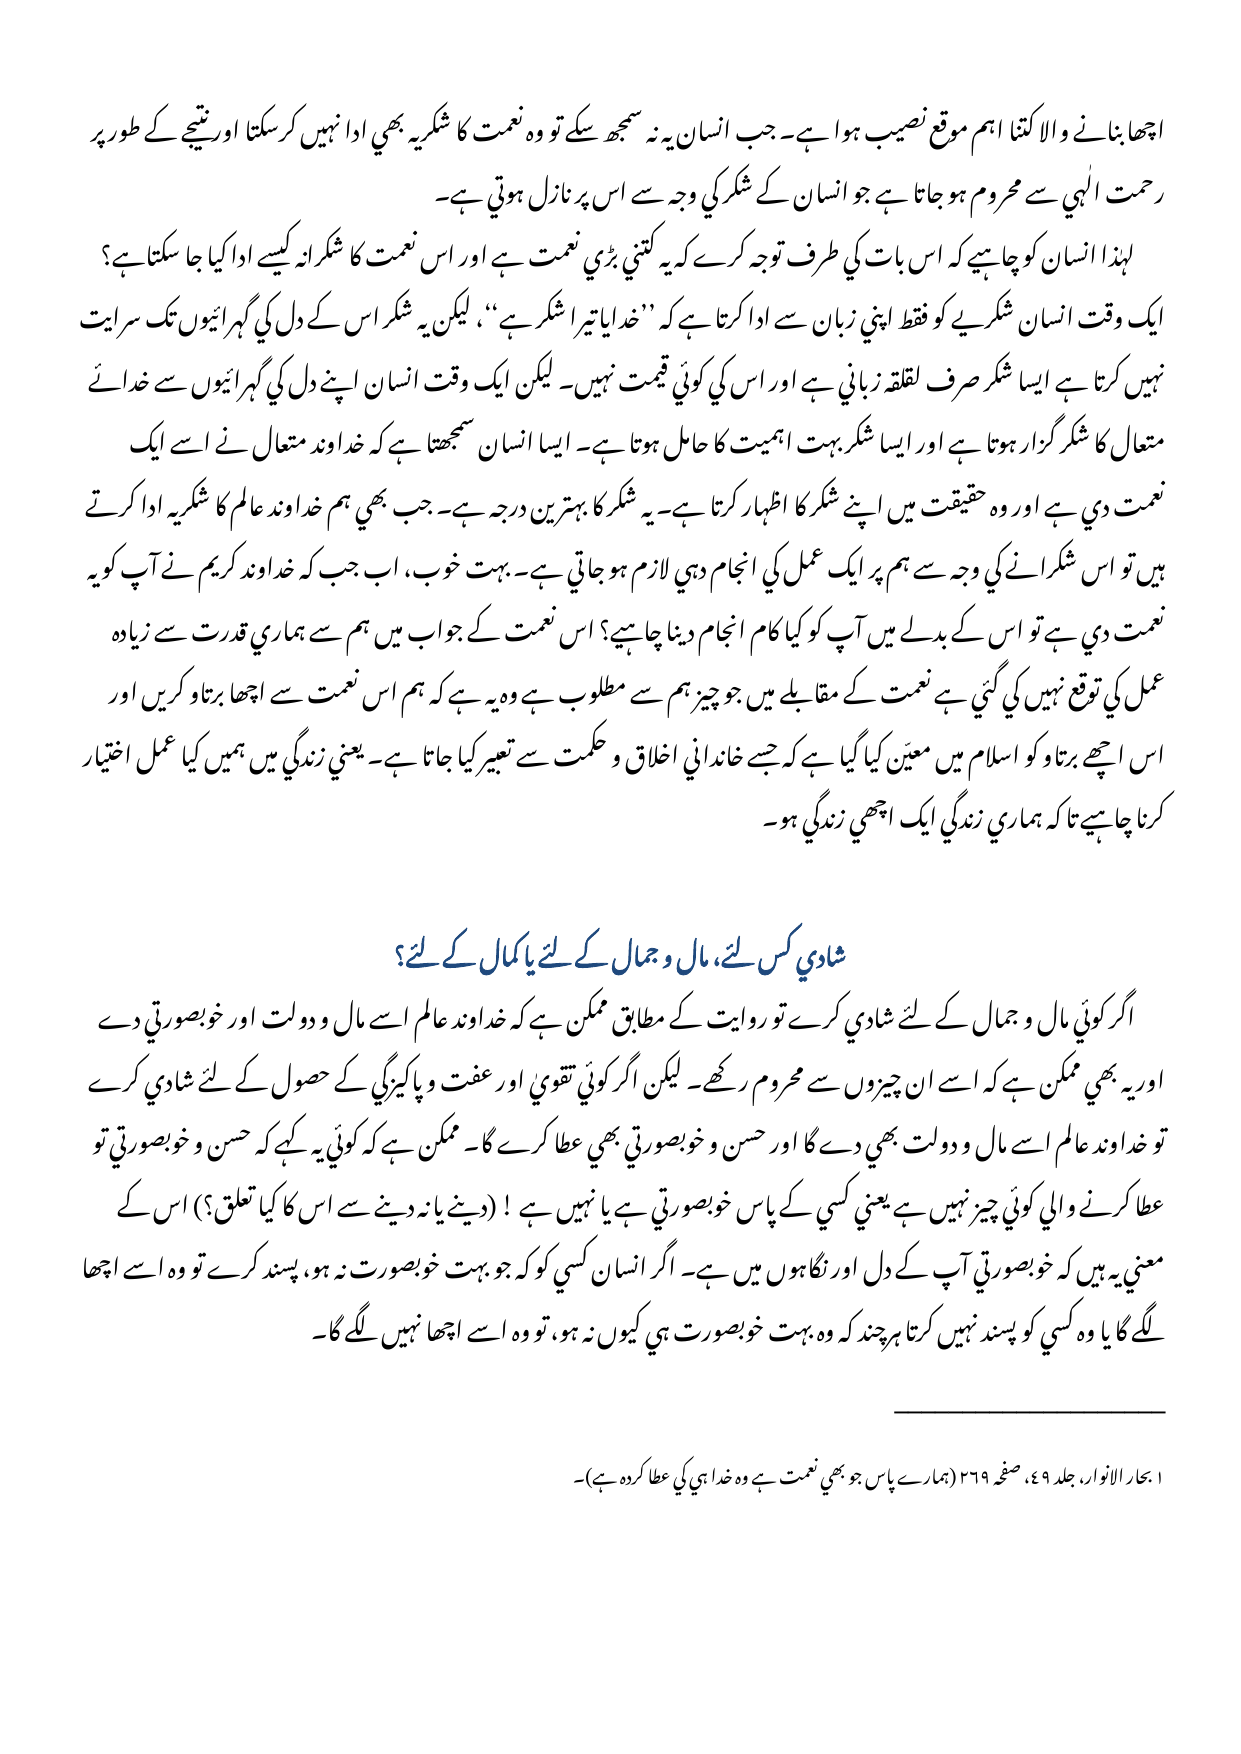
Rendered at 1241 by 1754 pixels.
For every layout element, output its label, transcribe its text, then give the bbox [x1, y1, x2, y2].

text لہٰذا انسان کو چاہيے کہ اس بات کي طرف توجہ کرے کہ يہ کتني بڑي نعمت ہے اور اس نعمت کا شکرانہ کيسے ادا کيا جا سکتاہے؟ ايک وقت انسان شکريے کو فقط اپني زبان سے ادا کرتا ہے کہ ’’خدايا تيرا شکر ہے‘‘، ليکن يہ شکر اس کے دل کي گہرائيوں تک سرايت نہيں کرتا ہے ايسا شکر صرف لقلقہ زباني ہے اور اس کي کوئي قيمت نہيں۔ ليکن ايک وقت انسان اپنے دل کي گہرائيوں سے خدائے متعال کا شکر گزار ہوتا ہے اور ايسا شکر بہت اہميت کا حامل ہوتا ہے۔ ايسا انسان سمجھتا ہے کہ خداوند متعال نے اسے ايک نعمت دي ہے اور وہ حقيقت ميں اپنے شکر کا اظہار کرتا ہے۔ يہ شکر کا بہترين درجہ ہے۔ جب بھي ہم خداوند عالم کا شکريہ ادا کرتے ہيں تو اس شکرانے کي وجہ سے ہم پر ايک عمل کي انجام دہي لازم ہو جاتي ہے۔ بہت خوب، اب جب کہ خداوند کريم نے آپ کو يہ نعمت دي ہے تو اس کے بدلے ميں آپ کو کيا کام انجام دينا چاہيے؟ اس نعمت کے جواب ميں ہم سے ہماري قدرت سے زيادہ عمل کي توقع نہيں کي گئي ہے نعمت کے مقابلے ميں جو چيز ہم سے مطلوب ہے وہ يہ ہے کہ ہم اس نعمت سے اچھا برتاو کريں اور اس اچھے برتاو کو اسلام ميں معيّن کيا گيا ہے کہ جسے خانداني اخلاق و حکمت سے تعبير کيا جاتا ہے۔ يعني زندگي ميں ہميں کيا عمل اختيار کرنا چاہيے تا کہ ہماري زندگي ايک اچھي زندگي ہو۔ [75, 219, 1165, 844]
text ١ بحار الانوار، جلد ٤٩، صفحہ ٢٦٩ (ہمارے پاس جو بھي نعمت ہے وہ خدا ہي کي عطا کردہ ہے)۔ [75, 1449, 1165, 1496]
text اگر کوئي مال و جمال کے لئے شادي کرے تو روايت کے مطابق ممکن ہے کہ خداوند عالم اسے مال و دولت اور خوبصورتي دے اور يہ بھي ممکن ہے کہ اسے ان چيزوں سے محروم رکھے۔ ليکن اگر کوئي تقويٰ اور عفت و پاکيزگي کے حصول کے لئے شادي کرے تو خداوند عالم اسے مال و دولت بھي دے گا اور حسن و خوبصورتي بھي عطا کرے گا۔ ممکن ہے کہ کوئي يہ کہے کہ حسن و خوبصورتي تو عطا کرنے والي کوئي چيز نہيں ہے يعني کسي کے پاس خوبصورتي ہے يا نہيں ہے ! (دينے يا نہ دينے سے اس کا کيا تعلق؟) اس کے معني يہ ہيں کہ خوبصورتي آپ کے دل اور نگاہوں ميں ہے۔ اگر انسان کسي کو کہ جو بہت خوبصورت نہ ہو، پسند کرے تو وہ اسے اچھا لگے گا يا وہ کسي کو پسند نہيں کرتا ہرچند کہ وہ بہت خوبصورت ہي کيوں نہ ہو، تو وہ اسے اچھا نہيں لگے گا۔ [75, 981, 1165, 1356]
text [75, 94, 1165, 219]
text ____________________ [75, 1356, 1165, 1424]
subtitle شادي کس لئے، مال و جمال کے لئے يا کمال کے لئے؟ [75, 919, 1165, 981]
